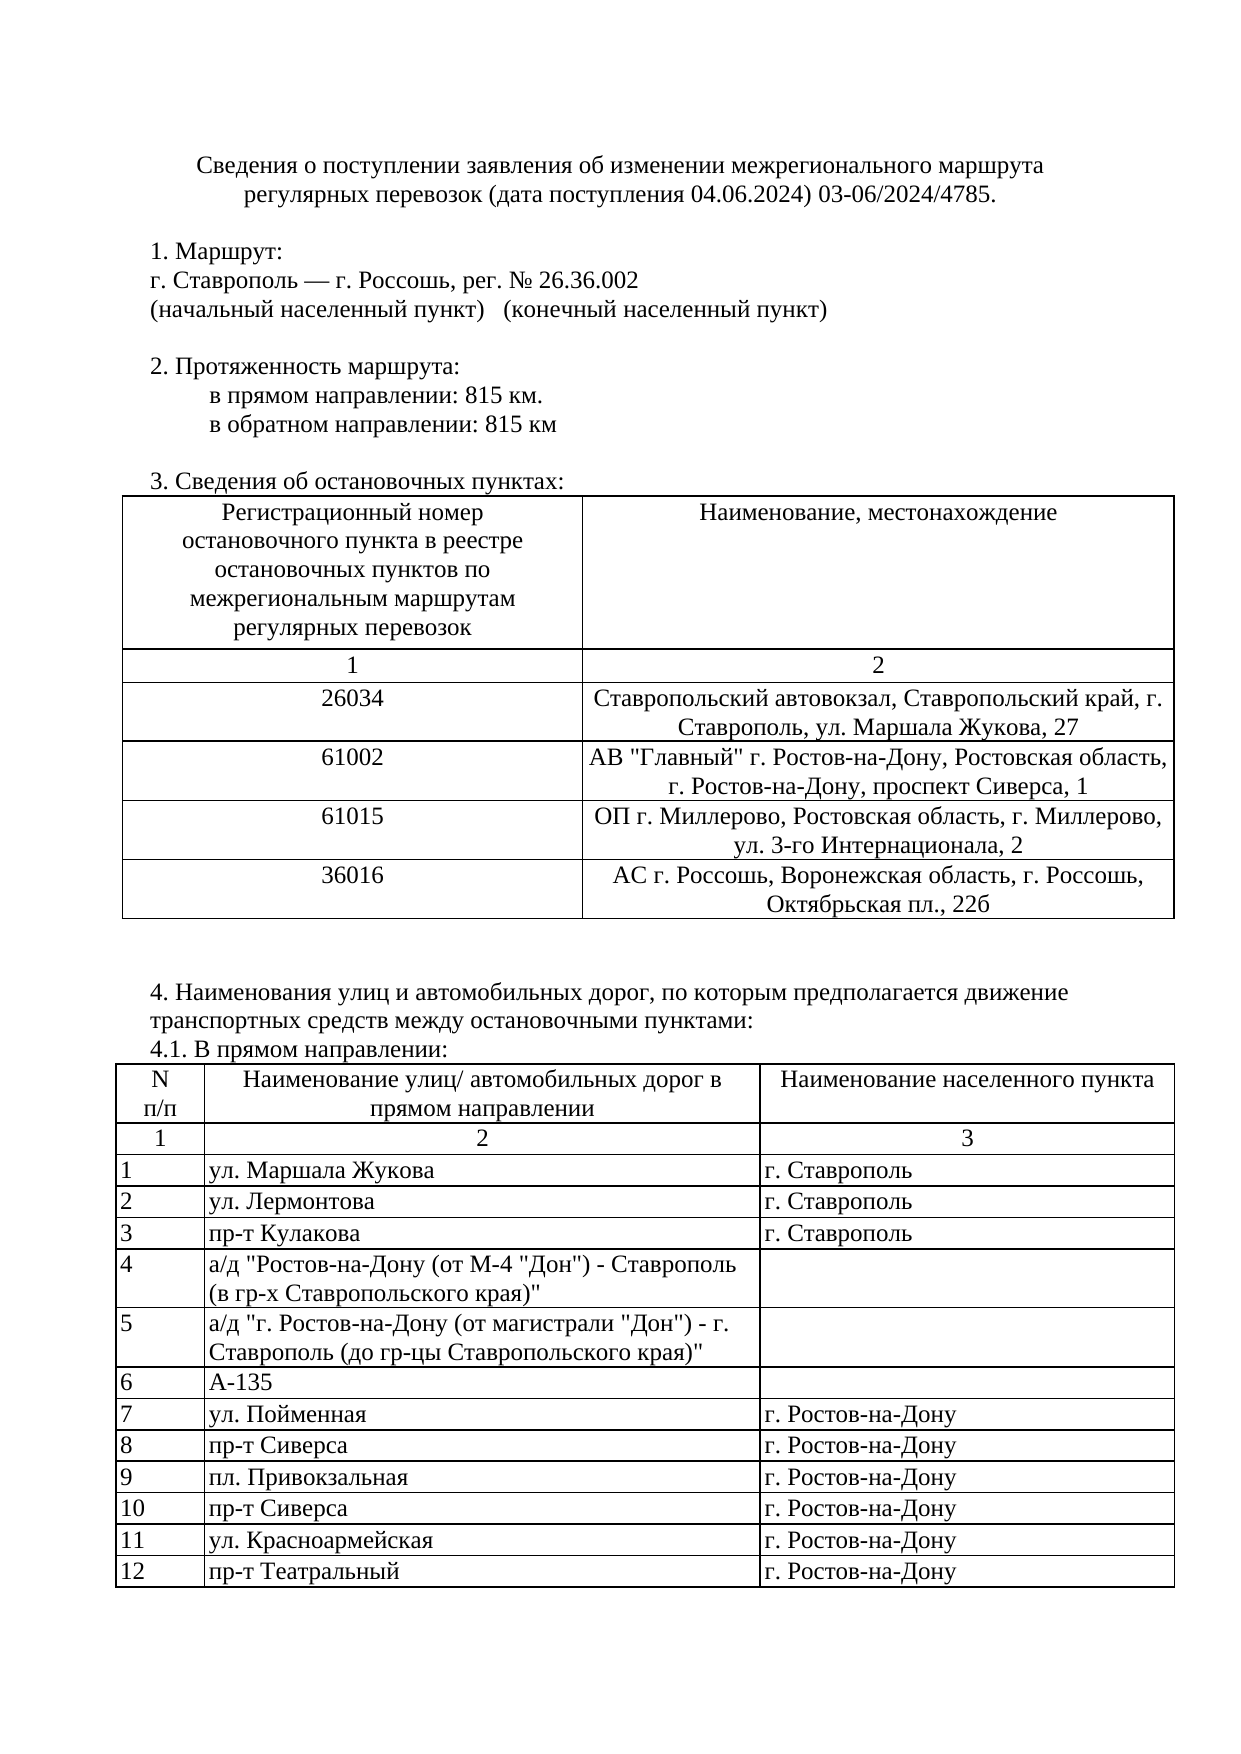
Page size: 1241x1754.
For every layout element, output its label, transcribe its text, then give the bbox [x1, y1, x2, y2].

table_header Наименование, местонахождение [583, 497, 1173, 648]
table_cell 26034 [123, 683, 582, 740]
text 4.1. В прямом направлении: [150, 1034, 1090, 1063]
table_cell пр-т Сиверса [205, 1431, 759, 1460]
table_cell г. Ростов-на-Дону [761, 1556, 1174, 1586]
table_cell 4 [117, 1250, 204, 1307]
table_cell 8 [117, 1431, 204, 1460]
text 4. Наименования улиц и автомобильных дорог, по которым предполагается движение транспортных средств между остановочными пунктами: [150, 977, 1090, 1034]
table_cell г. Ростов-на-Дону [761, 1462, 1174, 1492]
table_header Наименование улиц/ автомобильных дорог в прямом направлении [205, 1065, 759, 1122]
table_cell АВ "Главный" г. Ростов-на-Дону, Ростовская область, г. Ростов-на-Дону, проспект Сиверса, 1 [583, 742, 1173, 799]
table_cell а/д "г. Ростов-на-Дону (от магистрали "Дон") - г. Ставрополь (до гр-цы Ставропольского края)" [205, 1308, 759, 1366]
table_cell 3 [117, 1218, 204, 1248]
table_cell 9 [117, 1462, 204, 1492]
table_cell 3 [761, 1124, 1174, 1153]
table_cell г. Ростов-на-Дону [761, 1399, 1174, 1429]
table_cell [761, 1308, 1174, 1366]
table_cell 12 [117, 1556, 204, 1586]
table_cell 2 [583, 650, 1173, 681]
text 2. Протяженность маршрута: [150, 351, 1090, 380]
table_cell а/д "Ростов-на-Дону (от М-4 "Дон") - Ставрополь (в гр-х Ставропольского края)" [205, 1250, 759, 1307]
table_cell г. Ростов-на-Дону [761, 1525, 1174, 1555]
table_cell ул. Лермонтова [205, 1187, 759, 1216]
table_cell г. Ставрополь [761, 1218, 1174, 1248]
table_cell ул. Маршала Жукова [205, 1155, 759, 1185]
table_cell ул. Пойменная [205, 1399, 759, 1429]
table_cell 6 [117, 1368, 204, 1397]
table_cell 2 [117, 1187, 204, 1216]
table_cell [761, 1250, 1174, 1307]
table_cell 7 [117, 1399, 204, 1429]
text 1. Маршрут: [150, 236, 1090, 265]
table_cell А-135 [205, 1368, 759, 1397]
table_cell пр-т Кулакова [205, 1218, 759, 1248]
table_cell г. Ставрополь [761, 1155, 1174, 1185]
table_cell пл. Привокзальная [205, 1462, 759, 1492]
table_cell 1 [123, 650, 582, 681]
table_cell г. Ростов-на-Дону [761, 1493, 1174, 1523]
table_cell пр-т Театральный [205, 1556, 759, 1586]
table_cell ул. Красноармейская [205, 1525, 759, 1555]
table_cell 10 [117, 1493, 204, 1523]
table_cell г. Ставрополь [761, 1187, 1174, 1216]
table_cell 1 [117, 1155, 204, 1185]
table_cell 61015 [123, 801, 582, 858]
table_cell 36016 [123, 860, 582, 918]
table_cell Ставропольский автовокзал, Ставропольский край, г. Ставрополь, ул. Маршала Жукова, 27 [583, 683, 1173, 740]
table_cell г. Ростов-на-Дону [761, 1431, 1174, 1460]
text Сведения о поступлении заявления об изменении межрегионального маршрута регулярных перевозок (дата поступления 04.06.2024) 03-06/2024/4785. [150, 150, 1090, 207]
text (начальный населенный пункт) (конечный населенный пункт) [150, 294, 1090, 322]
table_cell [761, 1368, 1174, 1397]
text г. Ставрополь — г. Россошь, рег. № 26.36.002 [150, 265, 1090, 294]
table_cell 61002 [123, 742, 582, 799]
table_header Регистрационный номер остановочного пункта в реестре остановочных пунктов по межрегиональным маршрутам регулярных перевозок [123, 497, 582, 648]
table_cell 1 [117, 1124, 204, 1153]
table_cell 2 [205, 1124, 759, 1153]
table_header Наименование населенного пункта [761, 1065, 1174, 1122]
text в обратном направлении: 815 км [150, 409, 1090, 437]
text 3. Сведения об остановочных пунктах: [150, 466, 1090, 495]
table_cell 5 [117, 1308, 204, 1366]
table_cell ОП г. Миллерово, Ростовская область, г. Миллерово, ул. 3-го Интернационала, 2 [583, 801, 1173, 858]
text в прямом направлении: 815 км. [150, 380, 1090, 409]
table_cell 11 [117, 1525, 204, 1555]
table_header N п/п [117, 1065, 204, 1122]
table_cell пр-т Сиверса [205, 1493, 759, 1523]
table_cell АС г. Россошь, Воронежская область, г. Россошь, Октябрьская пл., 22б [583, 860, 1173, 918]
